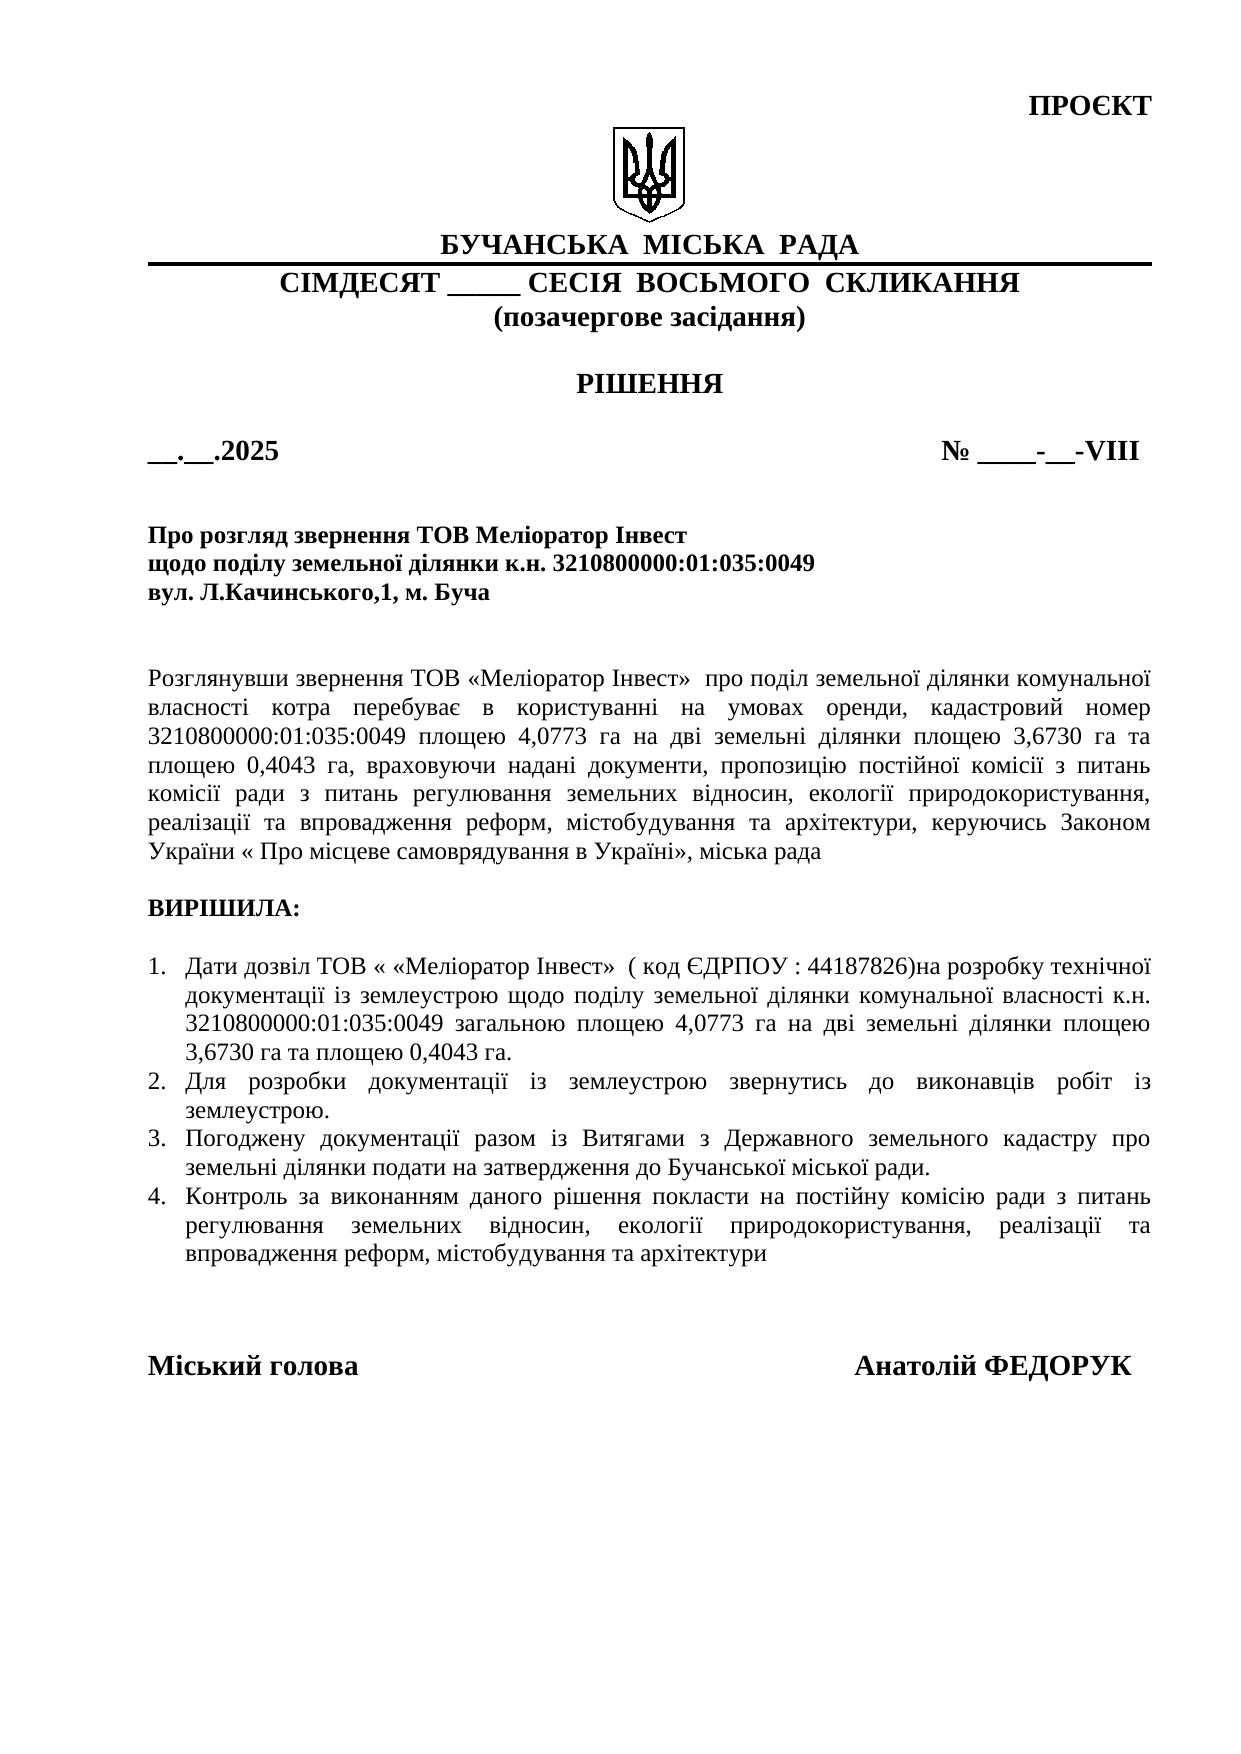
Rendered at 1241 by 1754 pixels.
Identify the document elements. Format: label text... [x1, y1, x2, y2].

text РІШЕННЯ [148, 366, 1152, 400]
text Міський голова Анатолій ФЕДОРУК [148, 1348, 1152, 1382]
text ПРОЄКТ [148, 88, 1152, 122]
text вул. Л.Качинського,1, м. Буча [148, 577, 1152, 606]
text щодо поділу земельної ділянки к.н. 3210800000:01:035:0049 [148, 548, 1152, 577]
text СІМДЕСЯТ _____ СЕСІЯ ВОСЬМОГО СКЛИКАННЯ [148, 266, 1152, 299]
text __.__.2025 № ____-__-VІІІ [148, 433, 1152, 467]
list Погоджену документації разом із Витягами з Державного земельного кадастру про земельні ділянки подати на затвердження до Бучанської міської ради. [148, 1123, 1152, 1181]
list Контроль за виконанням даного рішення покласти на постійну комісію ради з питань регулювання земельних відносин, екології природокористування, реалізації та впровадження реформ, містобудування та архітектури [148, 1181, 1152, 1267]
list Дати дозвіл ТОВ « «Меліоратор Інвест» ( код ЄДРПОУ : 44187826)на розробку технічної документації із землеустрою щодо поділу земельної ділянки комунальної власності к.н. 3210800000:01:035:0049 загальною площею 4,0773 га на дві земельні ділянки площею 3,6730 га та площею 0,4043 га. [148, 951, 1152, 1066]
text (позачергове засідання) [148, 299, 1152, 333]
text ВИРІШИЛА: [148, 893, 1152, 922]
text Про розгляд звернення ТОВ Меліоратор Інвест [148, 520, 1152, 548]
text Розглянувши звернення ТОВ «Меліоратор Інвест» про поділ земельної ділянки комунальної власності котра перебуває в користуванні на умовах оренди, кадастровий номер 3210800000:01:035:0049 площею 4,0773 га на дві земельні ділянки площею 3,6730 га та площею 0,4043 га, враховуючи надані документи, пропозицію постійної комісії з питань комісії ради з питань регулювання земельних відносин, екології природокористування, реалізації та впровадження реформ, містобудування та архітектури, керуючись Законом України « Про місцеве самоврядування в Україні», міська рада [148, 663, 1152, 865]
text БУЧАНСЬКА МІСЬКА РАДА [148, 227, 1152, 262]
list Для розробки документації із землеустрою звернутись до виконавців робіт із землеустрою. [148, 1066, 1152, 1123]
